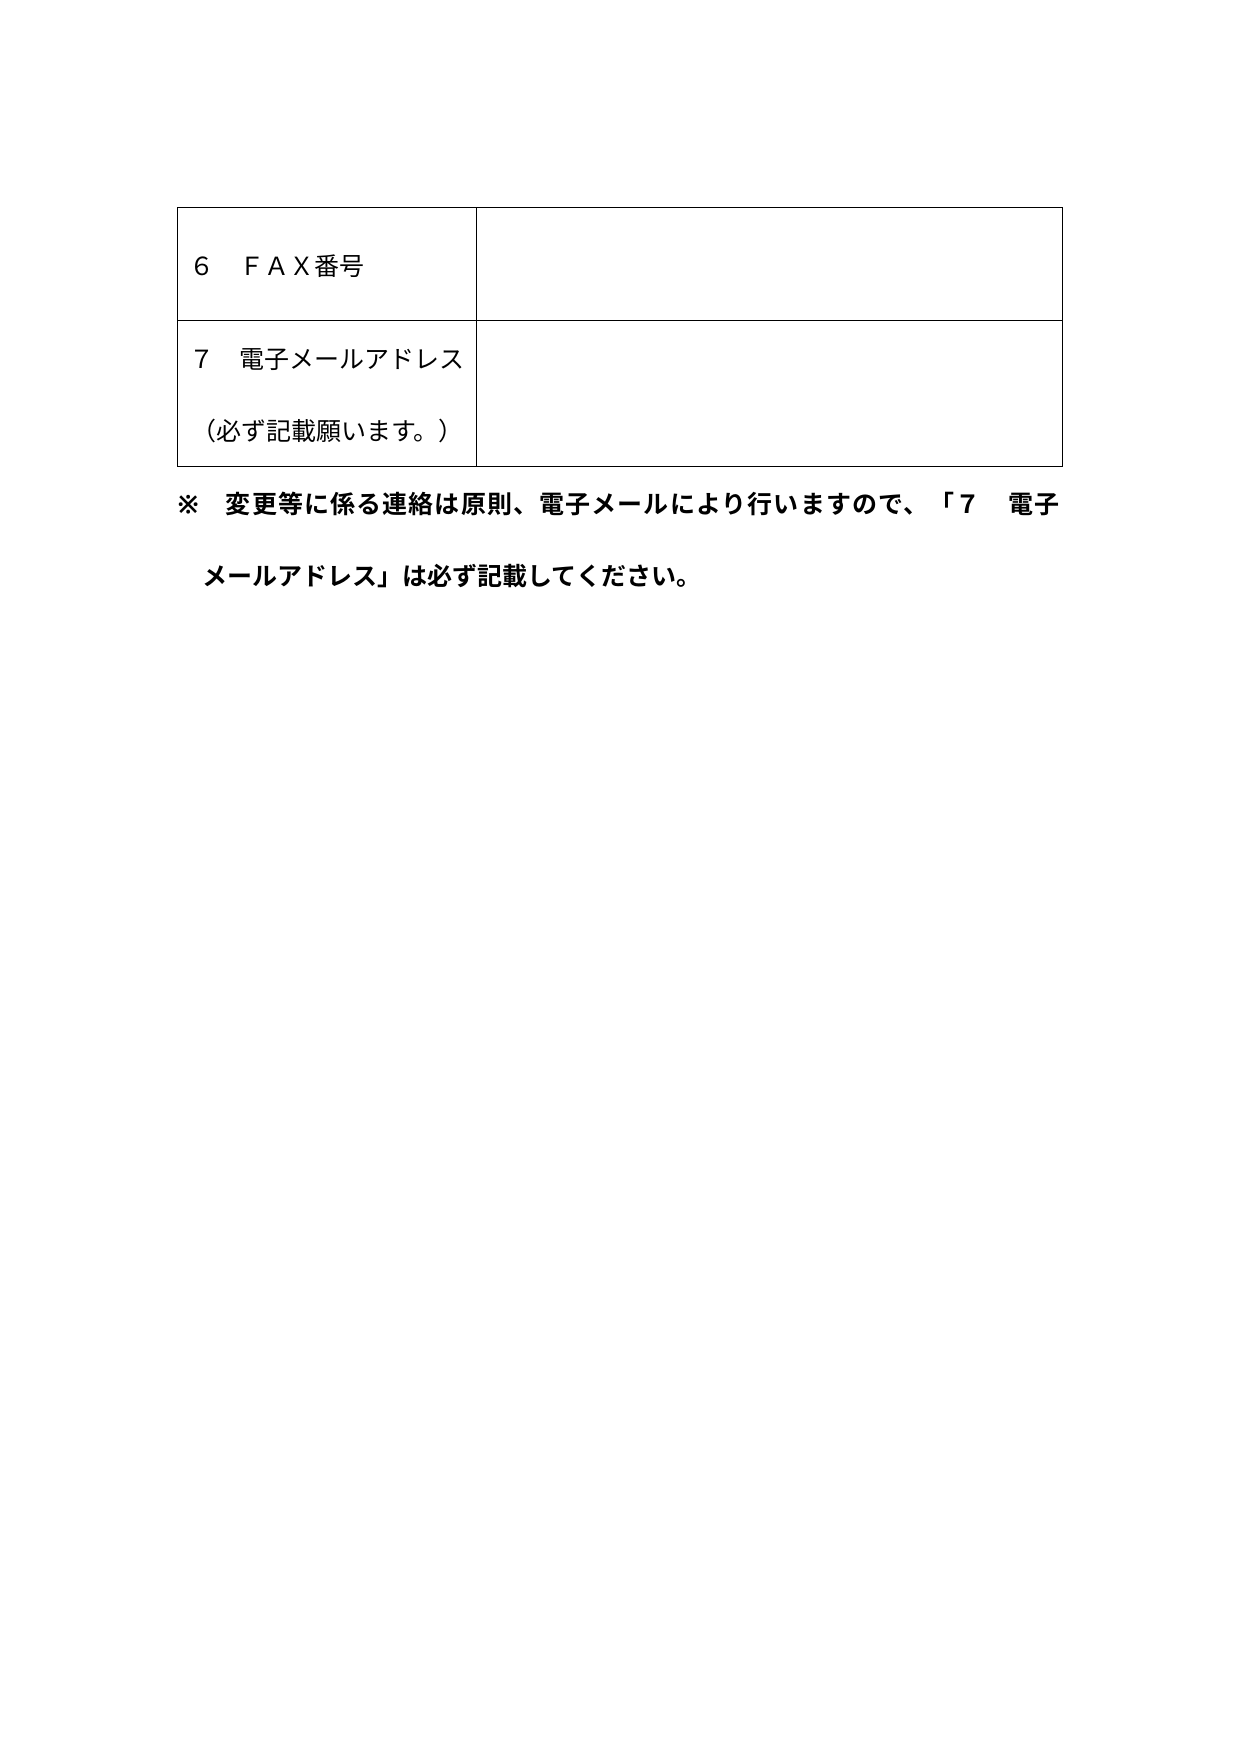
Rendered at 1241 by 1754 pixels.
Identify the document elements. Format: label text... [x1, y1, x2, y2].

table_cell [477, 321, 1062, 466]
table_cell ７ 電子メールアドレス （必ず記載願います。） [178, 321, 476, 466]
table_cell [477, 208, 1062, 320]
text ※ 変更等に係る連絡は原則、電子メールにより行いますので、「７ 電子メールアドレス」は必ず記載してください。 [177, 467, 1063, 611]
table_cell ６ ＦＡＸ番号 [178, 208, 476, 320]
